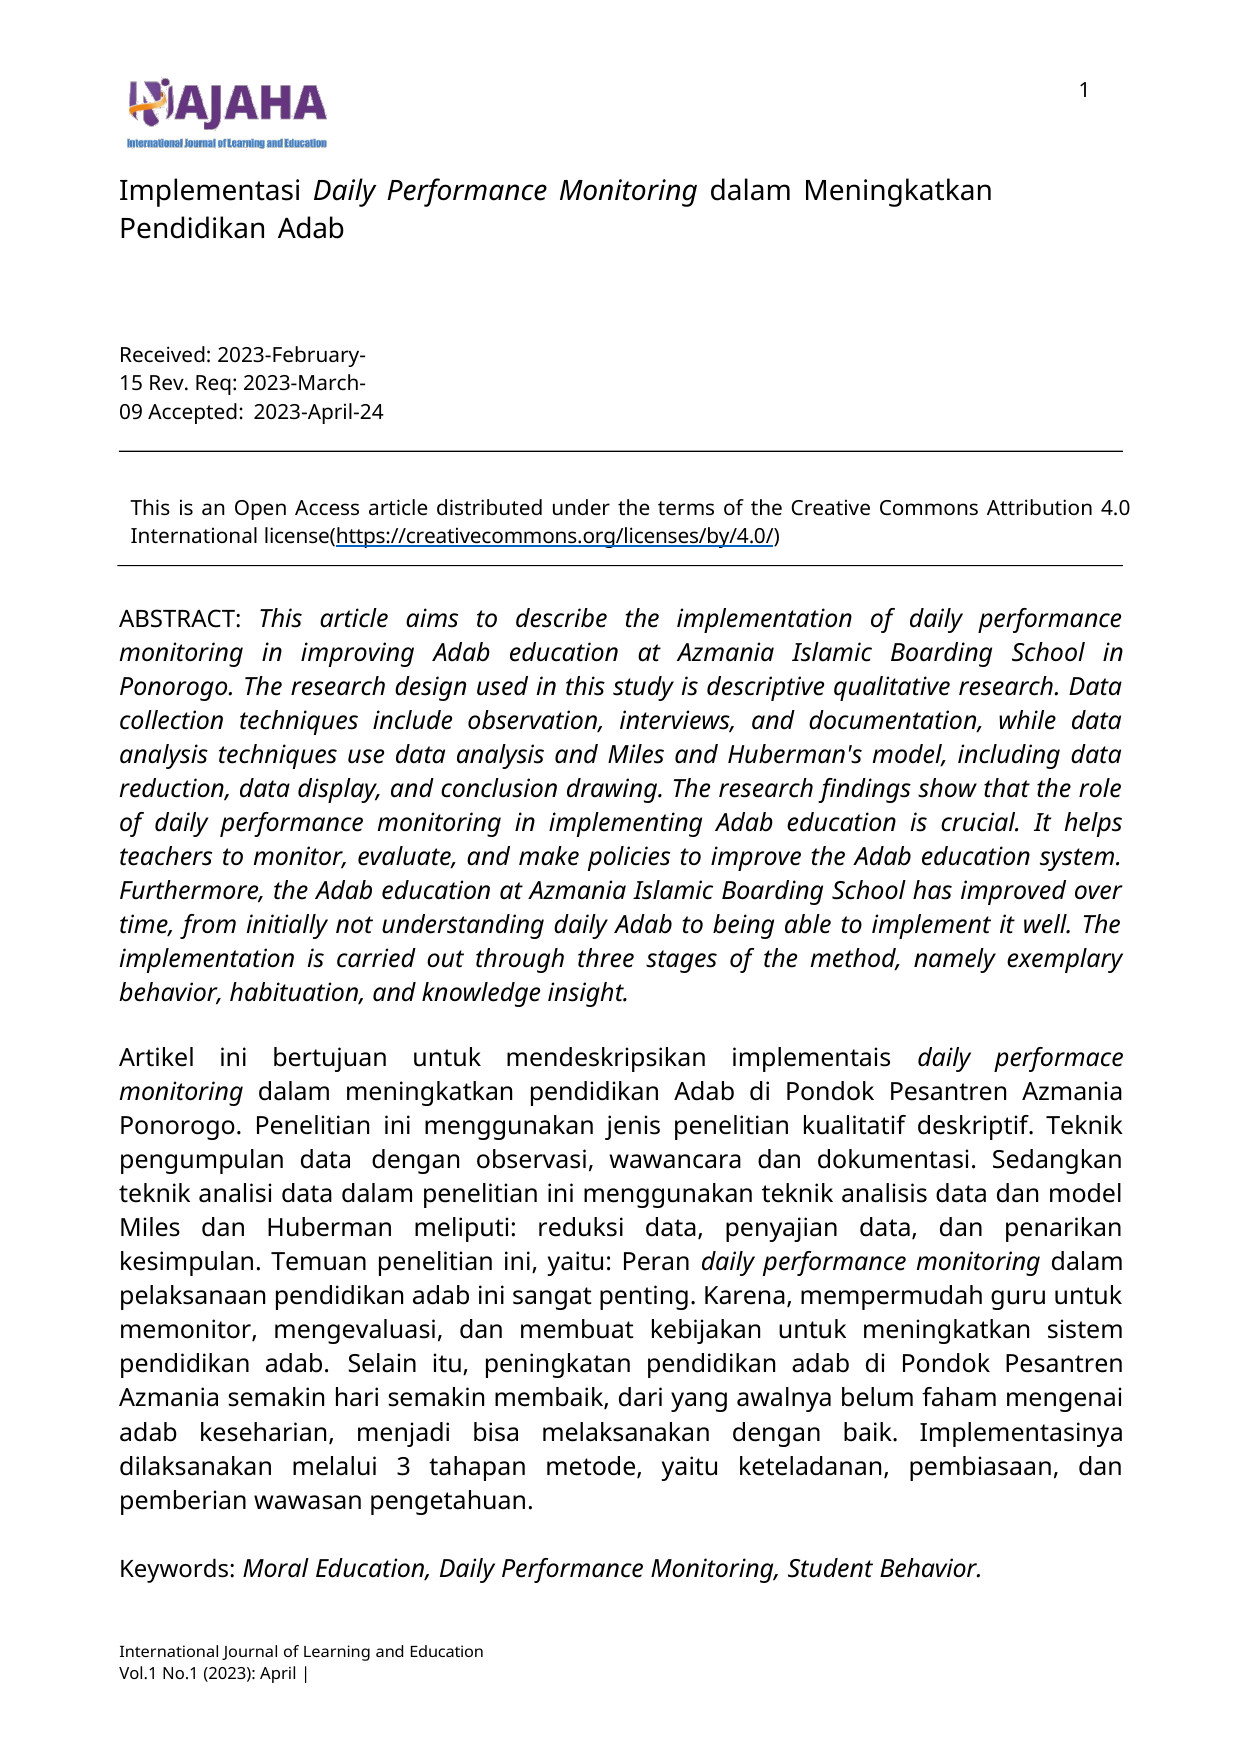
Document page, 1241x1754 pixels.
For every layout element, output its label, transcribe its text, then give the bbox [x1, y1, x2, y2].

text Implementasi Daily Performance Monitoring dalam Meningkatkan Pendidikan Adab [119, 170, 1137, 246]
text Keywords: Moral Education, Daily Performance Monitoring, Student Behavior. [119, 1551, 1137, 1585]
text This is an Open Access article distributed under the terms of the Creative Commons Attribution 4.0 International license(https://creativecommons.org/licenses/by/4.0/) [130, 493, 1137, 549]
text ABSTRACT: This article aims to describe the implementation of daily performance monitoring in improving Adab education at Azmania Islamic Boarding School in Ponorogo. The research design used in this study is descriptive qualitative research. Data collection techniques include observation, interviews, and documentation, while data analysis techniques use data analysis and Miles and Huberman's model, including data reduction, data display, and conclusion drawing. The research findings show that the role of daily performance monitoring in implementing Adab education is crucial. It helps teachers to monitor, evaluate, and make policies to improve the Adab education system. Furthermore, the Adab education at Azmania Islamic Boarding School has improved over time, from initially not understanding daily Adab to being able to implement it well. The implementation is carried out through three stages of the method, namely exemplary behavior, habituation, and knowledge insight. [119, 600, 1124, 1009]
picture [121, 75, 333, 151]
text Artikel ini bertujuan untuk mendeskripsikan implementais daily performace monitoring dalam meningkatkan pendidikan Adab di Pondok Pesantren Azmania Ponorogo. Penelitian ini menggunakan jenis penelitian kualitatif deskriptif. Teknik pengumpulan data dengan observasi, wawancara dan dokumentasi. Sedangkan teknik analisi data dalam penelitian ini menggunakan teknik analisis data dan model Miles dan Huberman meliputi: reduksi data, penyajian data, dan penarikan kesimpulan. Temuan penelitian ini, yaitu: Peran daily performance monitoring dalam pelaksanaan pendidikan adab ini sangat penting. Karena, mempermudah guru untuk memonitor, mengevaluasi, dan membuat kebijakan untuk meningkatkan sistem pendidikan adab. Selain itu, peningkatan pendidikan adab di Pondok Pesantren Azmania semakin hari semakin membaik, dari yang awalnya belum faham mengenai adab keseharian, menjadi bisa melaksanakan dengan baik. Implementasinya dilaksanakan melalui 3 tahapan metode, yaitu keteladanan, pembiasaan, dan pemberian wawasan pengetahuan. [119, 1039, 1124, 1516]
text Received: 2023-February-15 Rev. Req: 2023-March-09 Accepted: 2023-April-24 [119, 340, 387, 425]
